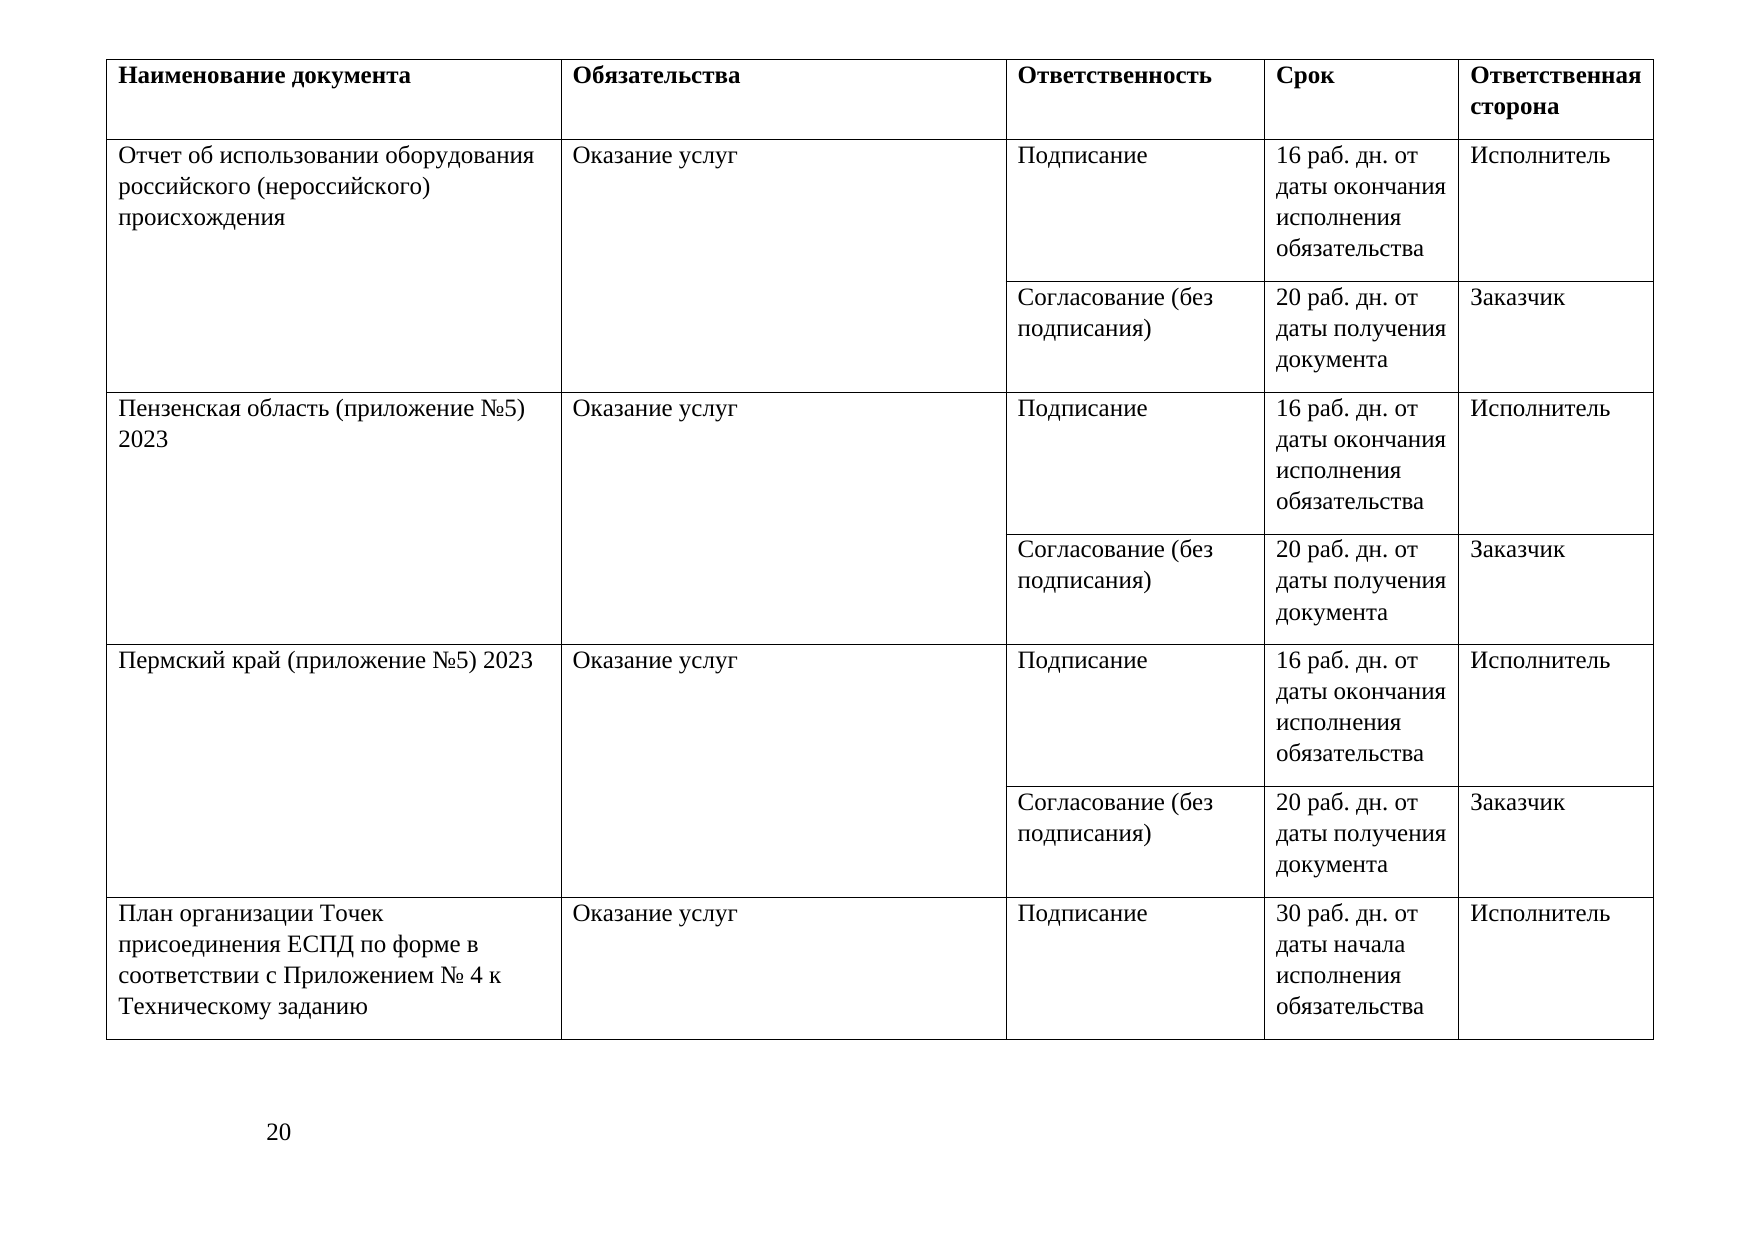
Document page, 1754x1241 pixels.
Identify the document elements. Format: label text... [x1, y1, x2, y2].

table_cell Оказание услуг [562, 645, 1006, 897]
table_cell Исполнитель [1459, 898, 1653, 1039]
table_cell Подписание [1007, 645, 1264, 786]
table_header Ответственнаясторона [1459, 60, 1653, 139]
table_cell Согласование (без подписания) [1007, 535, 1264, 644]
table_cell Подписание [1007, 393, 1264, 533]
table_header Обязательства [562, 60, 1006, 139]
table_cell Исполнитель [1459, 140, 1653, 281]
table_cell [107, 898, 561, 1039]
table_header Ответственность [1007, 60, 1264, 139]
table_cell Оказание услуг [562, 898, 1006, 1039]
table_cell Заказчик [1459, 535, 1653, 644]
table_header Наименование документа [107, 60, 561, 139]
table_header Срок [1265, 60, 1458, 139]
table_cell 20 раб. дн. от даты получения документа [1265, 535, 1458, 644]
table_cell Пензенская область (приложение №5) 2023 [107, 393, 561, 644]
table_cell 20 раб. дн. от даты получения документа [1265, 787, 1458, 897]
table_cell Заказчик [1459, 787, 1653, 897]
table_cell Пермский край (приложение №5) 2023 [107, 645, 561, 897]
table_cell 16 раб. дн. от даты окончания исполнения обязательства [1265, 393, 1458, 533]
table_cell Исполнитель [1459, 393, 1653, 533]
table_cell 30 раб. дн. от даты начала исполнения обязательства [1265, 898, 1458, 1039]
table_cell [1265, 140, 1458, 281]
table_cell Подписание [1007, 140, 1264, 281]
table_cell Согласование (без подписания) [1007, 787, 1264, 897]
table_cell Оказание услуг [562, 140, 1006, 392]
table_cell 16 раб. дн. от даты окончания исполнения обязательства [1265, 645, 1458, 786]
table_cell 20 раб. дн. от даты получения документа [1265, 282, 1458, 392]
table_cell Подписание [1007, 898, 1264, 1039]
table_cell Исполнитель [1459, 645, 1653, 786]
table_cell Согласование (без подписания) [1007, 282, 1264, 392]
table_cell Оказание услуг [562, 393, 1006, 644]
table_cell Отчет об использовании оборудования российского (нероссийского) происхождения [107, 140, 561, 392]
table_cell Заказчик [1459, 282, 1653, 392]
